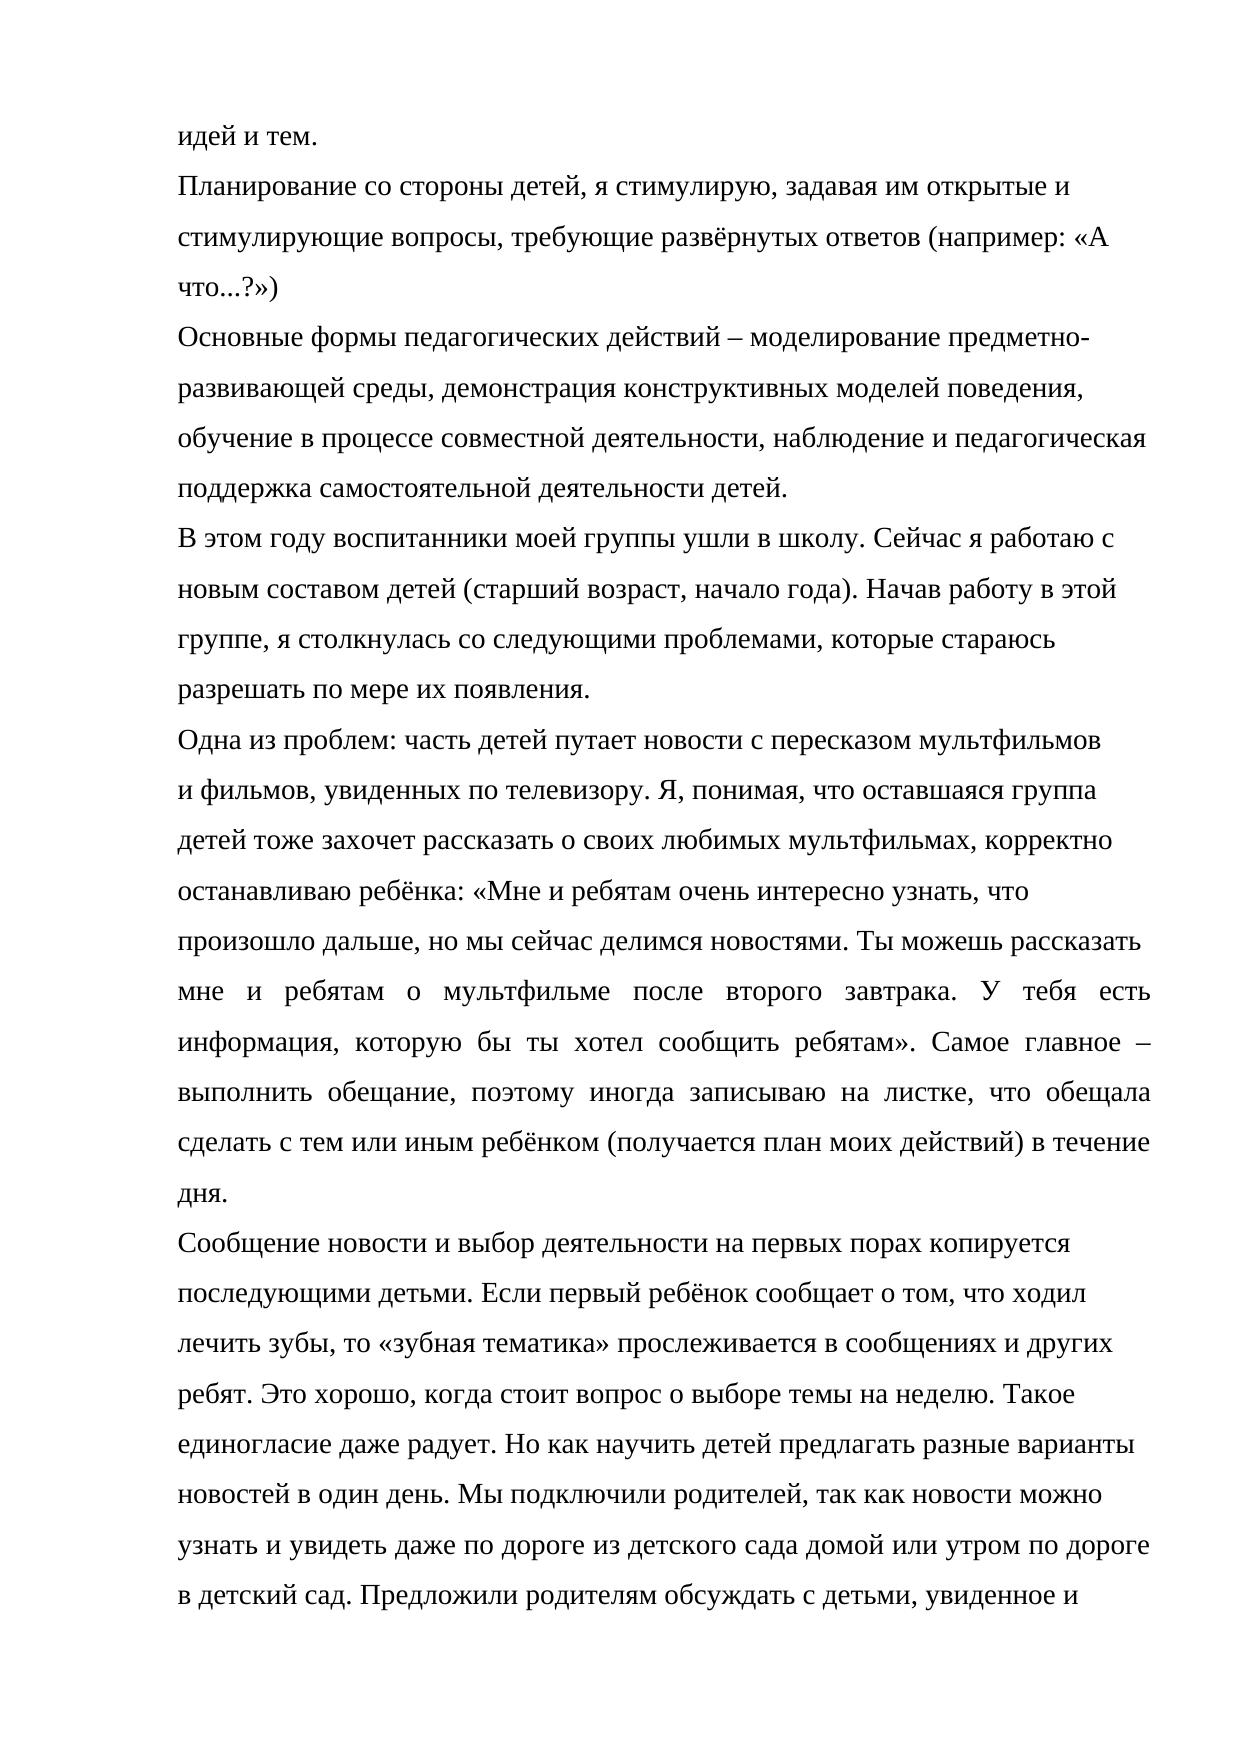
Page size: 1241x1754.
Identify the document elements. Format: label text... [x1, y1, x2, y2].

text Сообщение новости и выбор деятельности на первых порах копируется [177, 1225, 1152, 1258]
text разрешать по мере их появления. [177, 672, 1152, 705]
text группе, я столкнулась со следующими проблемами, которые стараюсь [177, 621, 1152, 655]
text что...?») [177, 269, 1152, 303]
text новостей в один день. Мы подключили родителей, так как новости можно [177, 1477, 1152, 1510]
text развивающей среды, демонстрация конструктивных моделей поведения, [177, 370, 1152, 403]
text поддержка самостоятельной деятельности детей. [177, 470, 1152, 504]
text и фильмов, увиденных по телевизору. Я, понимая, что оставшаяся группа [177, 772, 1152, 806]
text идей и тем. [177, 118, 1152, 152]
text В этом году воспитанники моей группы ушли в школу. Сейчас я работаю с [177, 521, 1152, 554]
text Одна из проблем: часть детей путает новости с пересказом мультфильмов [177, 722, 1152, 755]
text новым составом детей (старший возраст, начало года). Начав работу в этой [177, 571, 1152, 604]
text лечить зубы, то «зубная тематика» прослеживается в сообщениях и других [177, 1326, 1152, 1359]
text единогласие даже радует. Но как научить детей предлагать разные варианты [177, 1426, 1152, 1460]
text мне и ребятам о мультфильме после второго завтрака. У тебя есть информация, которую бы ты хотел сообщить ребятам». Самое главное – выполнить обещание, поэтому иногда записываю на листке, что обещала сделать с тем или иным ребёнком (получается план моих действий) в течение дня. [177, 973, 1152, 1208]
text останавливаю ребёнка: «Мне и ребятам очень интересно узнать, что [177, 873, 1152, 906]
text детей тоже захочет рассказать о своих любимых мультфильмах, корректно [177, 822, 1152, 856]
text узнать и увидеть даже по дороге из детского сада домой или утром по дороге в детский сад. Предложили родителям обсуждать с детьми, увиденное и [177, 1527, 1152, 1611]
text ребят. Это хорошо, когда стоит вопрос о выборе темы на неделю. Такое [177, 1376, 1152, 1409]
text обучение в процессе совместной деятельности, наблюдение и педагогическая [177, 420, 1152, 453]
text Основные формы педагогических действий – моделирование предметно- [177, 319, 1152, 353]
text последующими детьми. Если первый ребёнок сообщает о том, что ходил [177, 1275, 1152, 1309]
text Планирование со стороны детей, я стимулирую, задавая им открытые и [177, 168, 1152, 202]
text стимулирующие вопросы, требующие развёрнутых ответов (например: «А [177, 219, 1152, 252]
text произошло дальше, но мы сейчас делимся новостями. Ты можешь рассказать [177, 923, 1152, 957]
